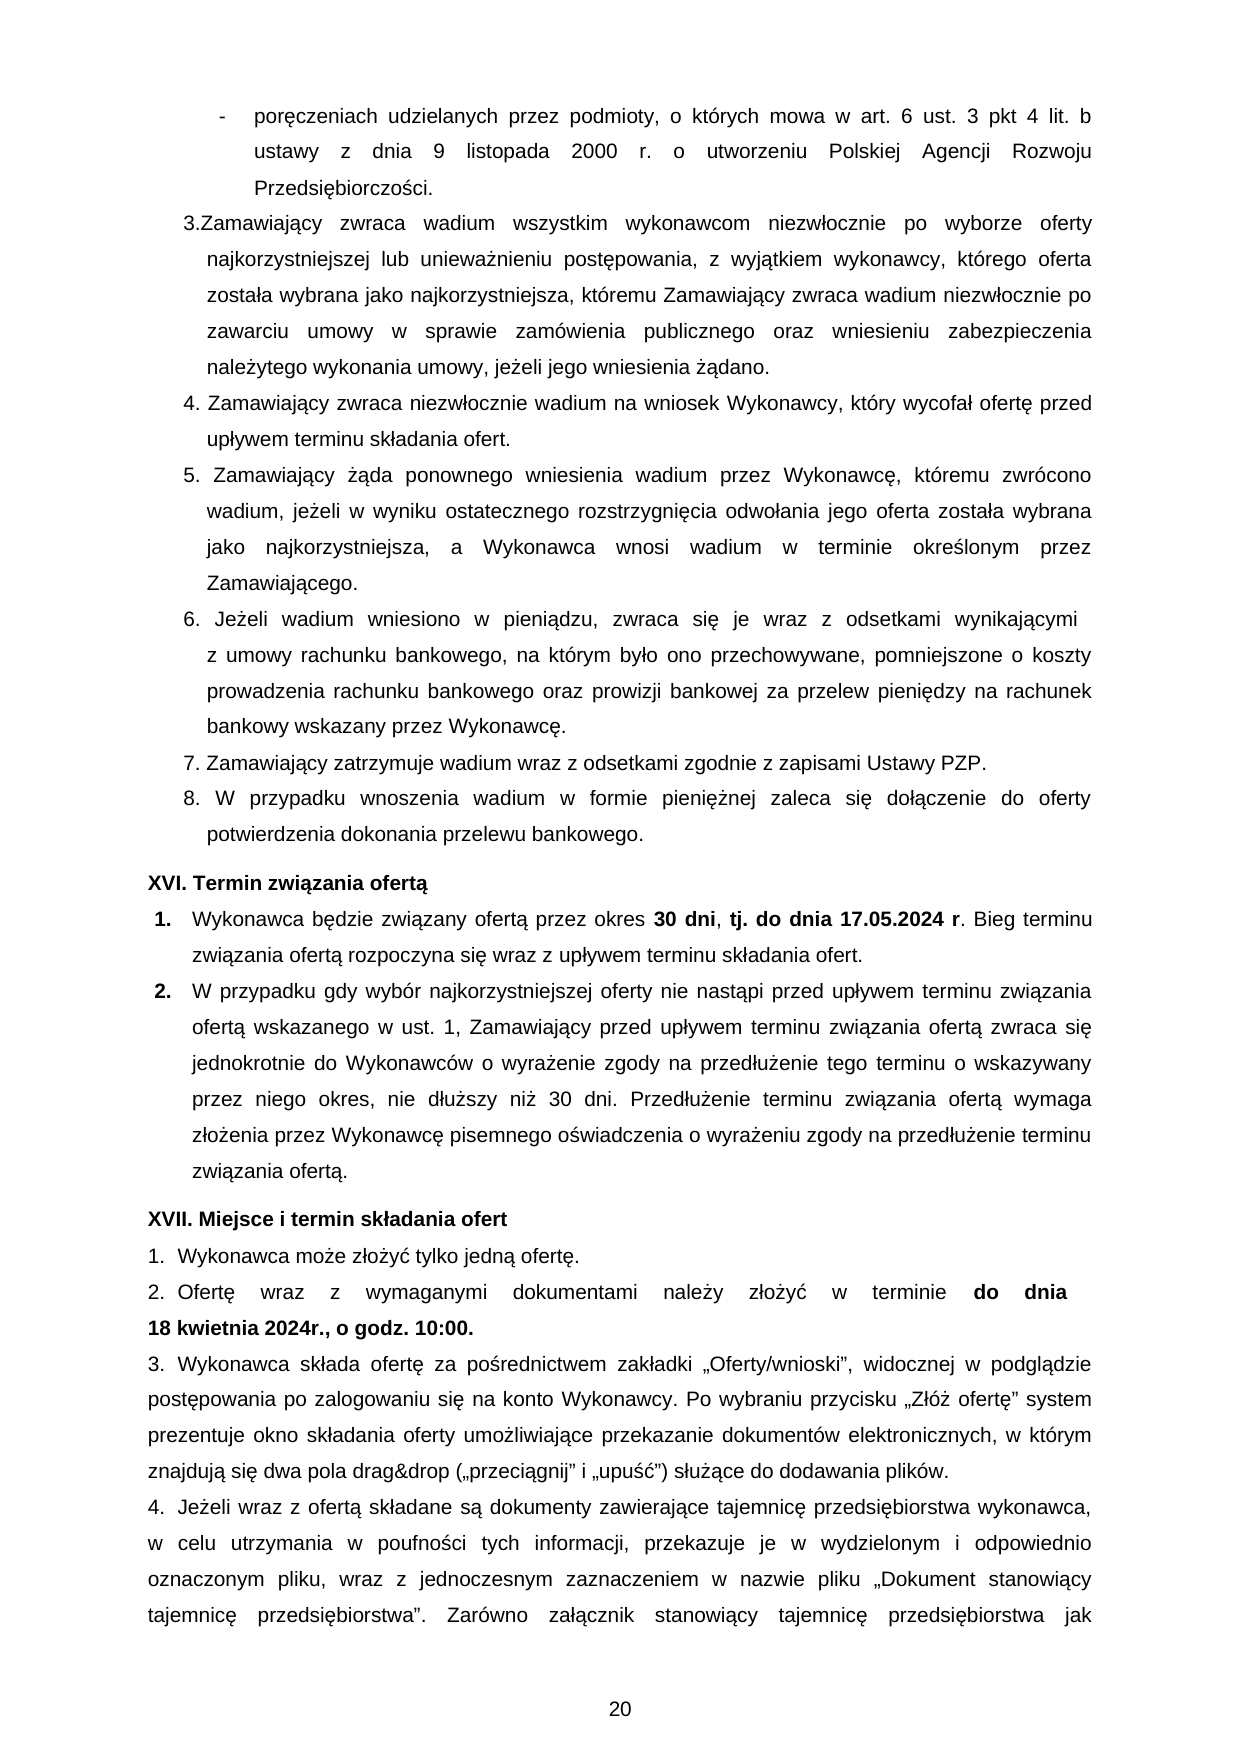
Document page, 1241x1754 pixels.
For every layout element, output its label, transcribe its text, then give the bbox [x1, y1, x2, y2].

text 5. Zamawiający żąda ponownego wniesienia wadium przez Wykonawcę, któremu zwrócono wadium, jeżeli w wyniku ostatecznego rozstrzygnięcia odwołania jego oferta została wybrana jako najkorzystniejsza, a Wykonawca wnosi wadium w terminie określonym przez Zamawiającego. [183, 463, 1093, 594]
text 3.Zamawiający zwraca wadium wszystkim wykonawcom niezwłocznie po wyborze oferty najkorzystniejszej lub unieważnieniu postępowania, z wyjątkiem wykonawcy, którego oferta została wybrana jako najkorzystniejsza, któremu Zamawiający zwraca wadium niezwłocznie po zawarciu umowy w sprawie zamówienia publicznego oraz wniesieniu zabezpieczenia należytego wykonania umowy, jeżeli jego wniesienia żądano. [183, 211, 1093, 379]
text - poręczeniach udzielanych przez podmioty, o których mowa w art. 6 ust. 3 pkt 4 lit. b ustawy z dnia 9 listopada 2000 r. o utworzeniu Polskiej Agencji Rozwoju Przedsiębiorczości. [218, 103, 1093, 199]
list W przypadku gdy wybór najkorzystniejszej oferty nie nastąpi przed upływem terminu związania ofertą wskazanego w ust. 1, Zamawiający przed upływem terminu związania ofertą zwraca się jednokrotnie do Wykonawców o wyrażenie zgody na przedłużenie tego terminu o wskazywany przez niego okres, nie dłuższy niż 30 dni. Przedłużenie terminu związania ofertą wymaga złożenia przez Wykonawcę pisemnego oświadczenia o wyrażeniu zgody na przedłużenie terminu związania ofertą. [154, 979, 1093, 1183]
text 8. W przypadku wnoszenia wadium w formie pieniężnej zaleca się dołączenie do oferty potwierdzenia dokonania przelewu bankowego. [183, 786, 1093, 846]
text 6. Jeżeli wadium wniesiono w pieniądzu, zwraca się je wraz z odsetkami wynikającymi z umowy rachunku bankowego, na którym było ono przechowywane, pomniejszone o koszty prowadzenia rachunku bankowego oraz prowizji bankowej za przelew pieniędzy na rachunek bankowy wskazany przez Wykonawcę. [183, 607, 1093, 738]
subtitle XVII. Miejsce i termin składania ofert [148, 1207, 1093, 1231]
list Wykonawca będzie związany ofertą przez okres 30 dni, tj. do dnia 17.05.2024 r. Bieg terminu związania ofertą rozpoczyna się wraz z upływem terminu składania ofert. [154, 907, 1093, 967]
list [148, 1495, 1093, 1627]
text 4. Zamawiający zwraca niezwłocznie wadium na wniosek Wykonawcy, który wycofał ofertę przed upływem terminu składania ofert. [183, 391, 1093, 451]
list Ofertę wraz z wymaganymi dokumentami należy złożyć w terminie do dnia 18 kwietnia 2024r., o godz. 10:00. [148, 1279, 1093, 1339]
subtitle XVI. Termin związania ofertą [148, 871, 1093, 894]
list Wykonawca może złożyć tylko jedną ofertę. [148, 1243, 1093, 1267]
text 7. Zamawiający zatrzymuje wadium wraz z odsetkami zgodnie z zapisami Ustawy PZP. [183, 750, 1093, 774]
list Wykonawca składa ofertę za pośrednictwem zakładki „Oferty/wnioski”, widocznej w podglądzie postępowania po zalogowaniu się na konto Wykonawcy. Po wybraniu przycisku „Złóż ofertę” system prezentuje okno składania oferty umożliwiające przekazanie dokumentów elektronicznych, w którym znajdują się dwa pola drag&drop („przeciągnij” i „upuść”) służące do dodawania plików. [148, 1351, 1093, 1483]
